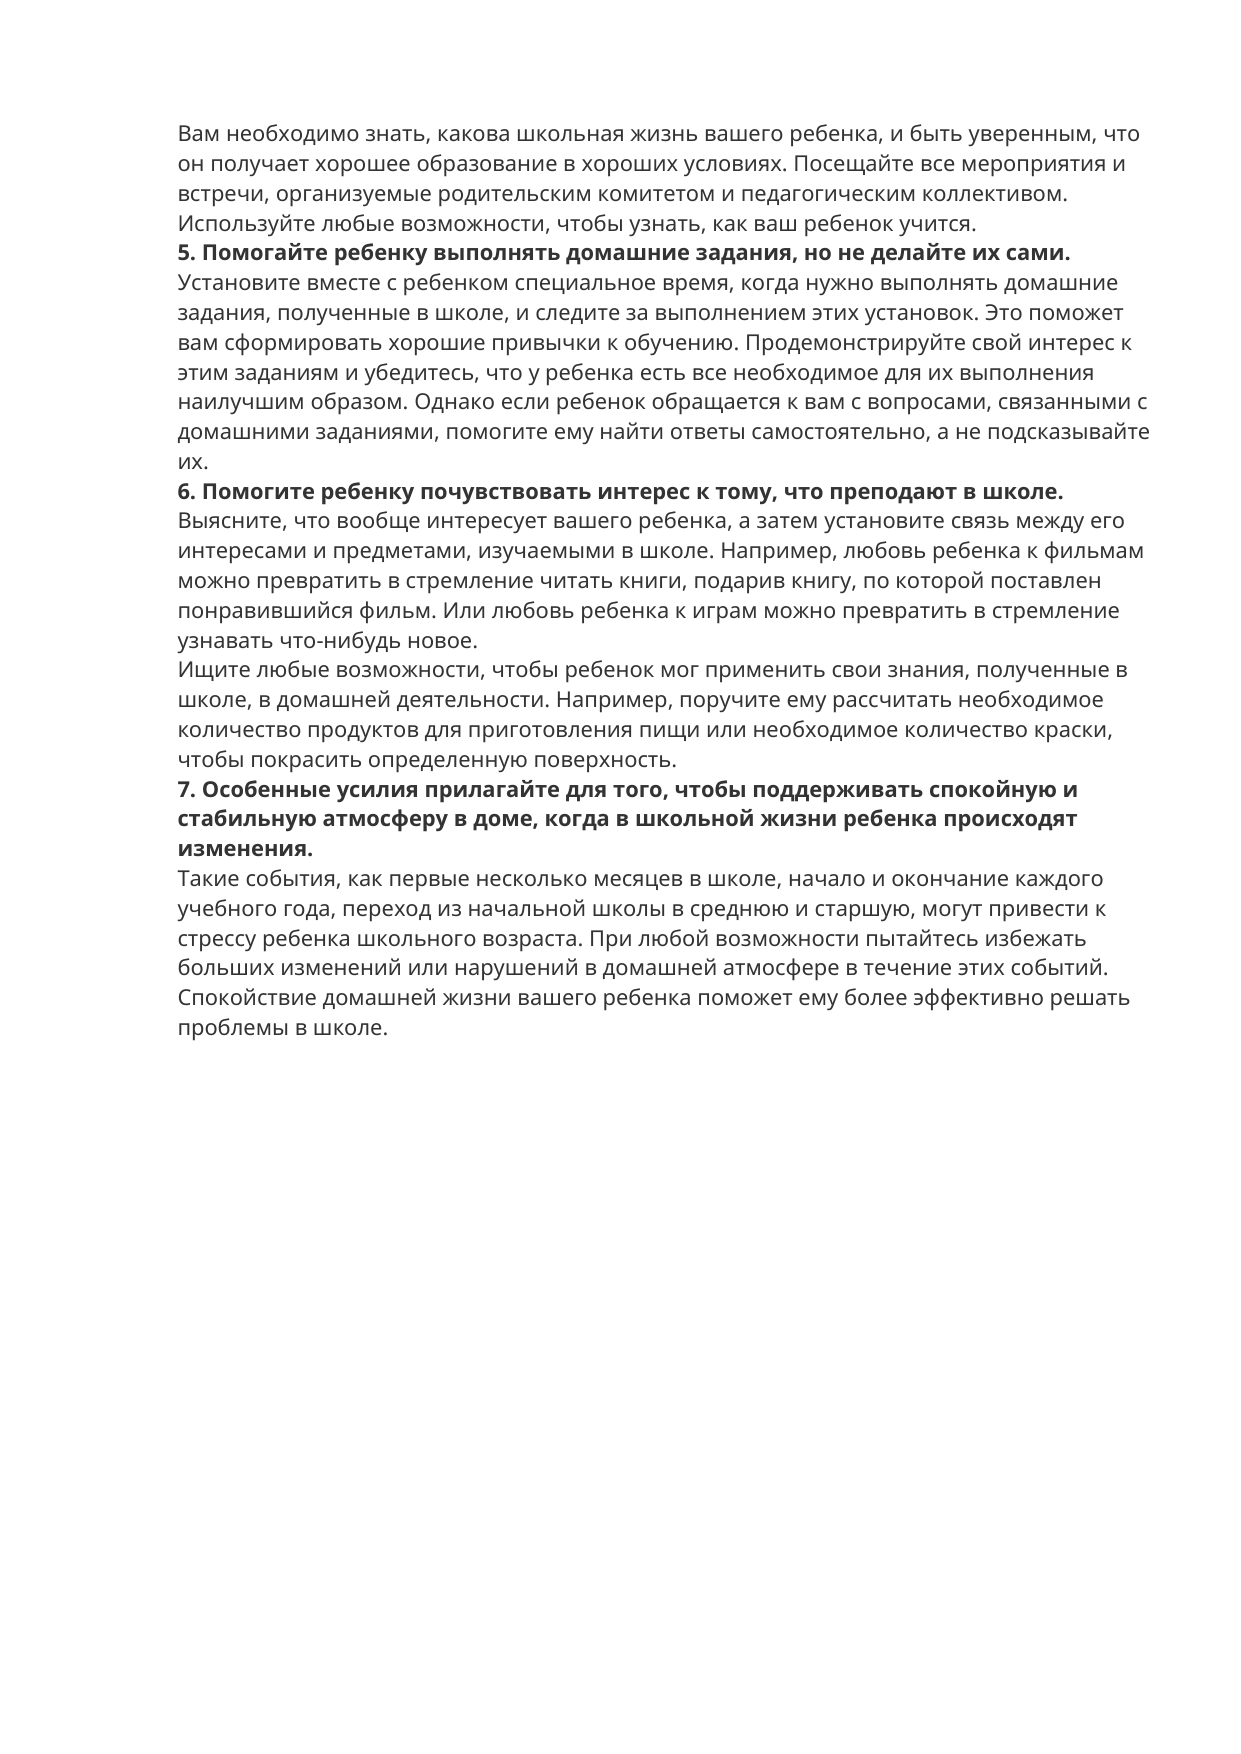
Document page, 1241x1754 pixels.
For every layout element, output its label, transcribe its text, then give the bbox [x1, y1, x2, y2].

text Выясните, что вообще интересует вашего ребенка, а затем установите связь между его интересами и предметами, изучаемыми в школе. Например, любовь ребенка к фильмам можно превратить в стремление читать книги, подарив книгу, по которой поставлен понравившийся фильм. Или любовь ребенка к играм можно превратить в стремление узнавать что-нибудь новое. [177, 505, 1152, 654]
text 5. Помогайте ребенку выполнять домашние задания, но не делайте их сами. [177, 237, 1152, 267]
text 7. Особенные усилия прилагайте для того, чтобы поддерживать спокойную и стабильную атмосферу в доме, когда в школьной жизни ребенка происходят изменения. [177, 773, 1152, 863]
text Ищите любые возможности, чтобы ребенок мог применить свои знания, полученные в школе, в домашней деятельности. Например, поручите ему рассчитать необходимое количество продуктов для приготовления пищи или необходимое количество краски, чтобы покрасить определенную поверхность. [177, 654, 1152, 773]
text Вам необходимо знать, какова школьная жизнь вашего ребенка, и быть уверенным, что он получает хорошее образование в хороших условиях. Посещайте все мероприятия и встречи, организуемые родительским комитетом и педагогическим коллективом. Используйте любые возможности, чтобы узнать, как ваш ребенок учится. [177, 118, 1152, 237]
text 6. Помогите ребенку почувствовать интерес к тому, что преподают в школе. [177, 476, 1152, 505]
text Установите вместе с ребенком специальное время, когда нужно выполнять домашние задания, полученные в школе, и следите за выполнением этих установок. Это поможет вам сформировать хорошие привычки к обучению. Продемонстрируйте свой интерес к этим заданиям и убедитесь, что у ребенка есть все необходимое для их выполнения наилучшим образом. Однако если ребенок обращается к вам с вопросами, связанными с домашними заданиями, помогите ему найти ответы самостоятельно, а не подсказывайте их. [177, 267, 1152, 476]
text Такие события, как первые несколько месяцев в школе, начало и окончание каждого учебного года, переход из начальной школы в среднюю и старшую, могут привести к стрессу ребенка школьного возраста. При любой возможности пытайтесь избежать больших изменений или нарушений в домашней атмосфере в течение этих событий. Спокойствие домашней жизни вашего ребенка поможет ему более эффективно решать проблемы в школе. [177, 863, 1152, 1042]
